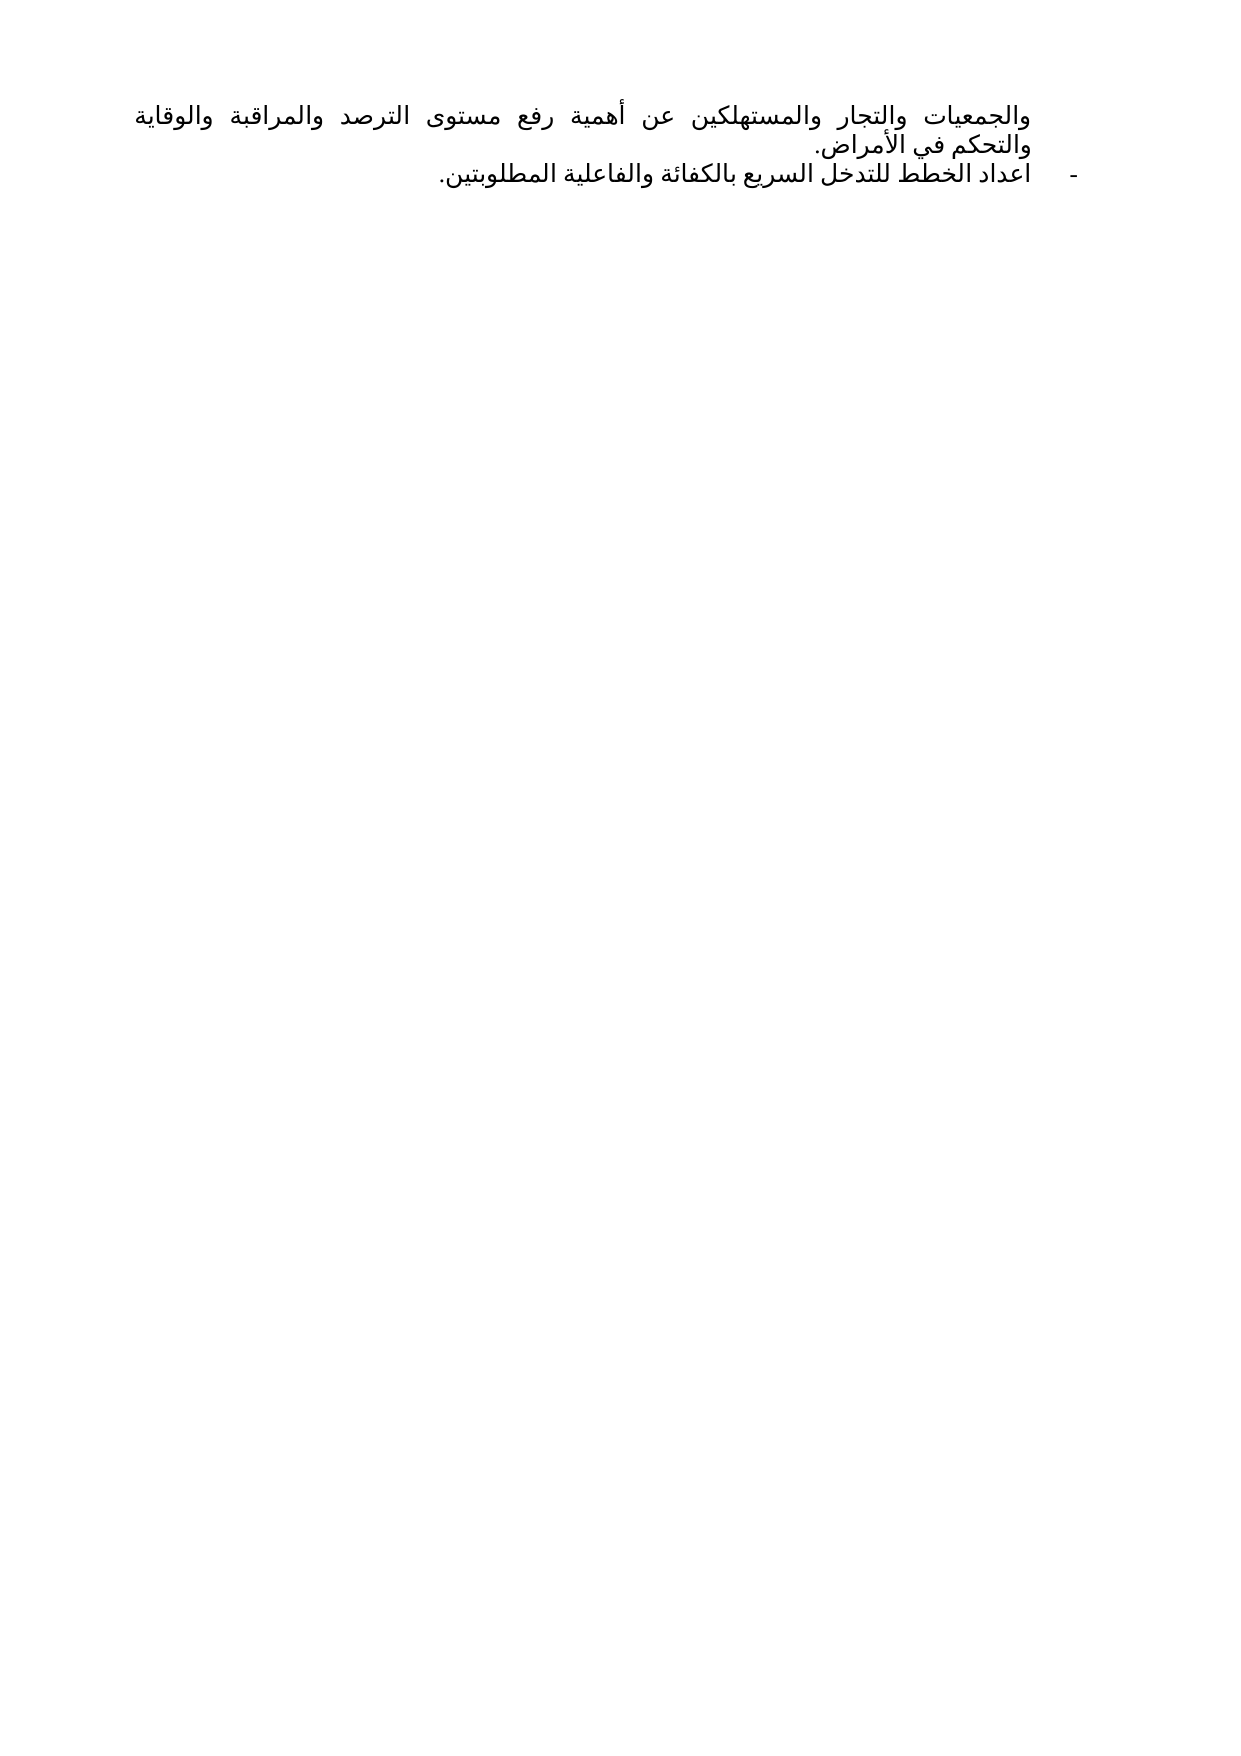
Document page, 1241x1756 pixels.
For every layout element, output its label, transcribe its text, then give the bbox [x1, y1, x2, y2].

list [133, 101, 1069, 159]
list اعداد الخطط للتدخل السريع بالكفائة والفاعلية المطلوبتين. [133, 159, 1069, 188]
